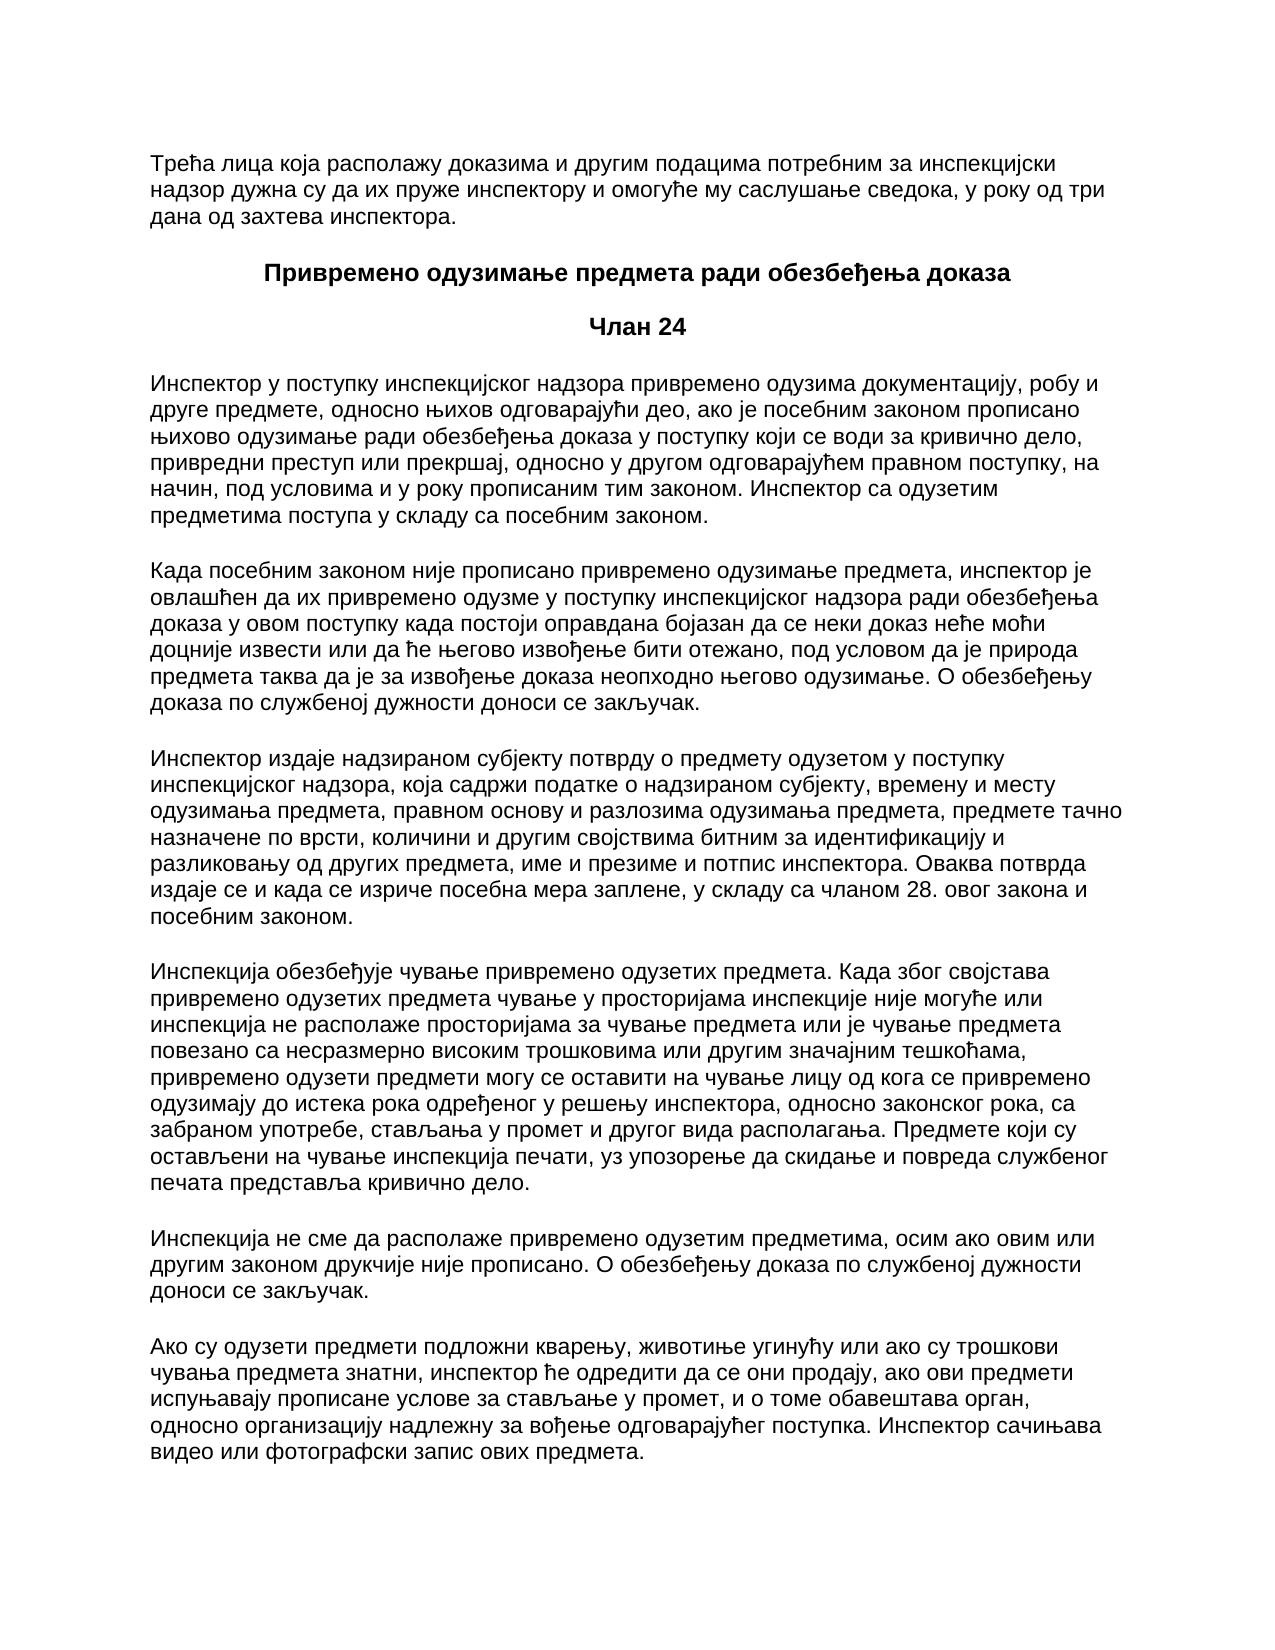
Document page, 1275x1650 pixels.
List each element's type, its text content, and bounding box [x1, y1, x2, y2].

text Ако су одузети предмети подложни кварењу, животиње угинућу или ако су трошкови чувања предмета знатни, инспектор ће одредити да се они продају, ако ови предмети испуњавају прописане услове за стављање у промет, и о томе обавештава орган, односно организацију надлежну за вођење одговарајућег поступка. Инспектор сачињава видео или фотографски запис ових предмета. [150, 1333, 1125, 1464]
text Члан 24 [150, 312, 1125, 341]
text Трећа лица која располажу доказима и другим подацима потребним за инспекцијски надзор дужна су да их пруже инспектору и омогуће му саслушање сведока, у року од три дана од захтева инспектора. [150, 150, 1125, 229]
text Када посебним законом није прописано привремено одузимање предмета, инспектор је овлашћен да их привремено одузме у поступку инспекцијског надзора ради обезбеђења доказа у овом поступку када постоји оправдана бојазан да се неки доказ неће моћи доцније извести или да ће његово извођење бити отежано, под условом да је природа предмета таква да је за извођење доказа неопходно његово одузимање. О обезбеђењу доказа по службеној дужности доноси се закључак. [150, 557, 1125, 715]
text Инспектор издаје надзираном субјекту потврду о предмету одузетом у поступку инспекцијског надзора, која садржи податке о надзираном субјекту, времену и месту одузимања предмета, правном основу и разлозима одузимања предмета, предмете тачно назначене по врсти, количини и другим својствима битним за идентификацију и разликовању од других предмета, име и презиме и потпис инспектора. Оваква потврда издаје се и када се изриче посебна мера заплене, у складу са чланом 28. овог закона и посебним законом. [150, 744, 1125, 929]
text Инспекција обезбеђује чување привремено одузетих предмета. Када због својстава привремено одузетих предмета чување у просторијама инспекције није могуће или инспекција не располаже просторијама за чување предмета или је чување предмета повезано са несразмерно високим трошковима или другим значајним тешкоћама, привремено одузети предмети могу се оставити на чување лицу од кога се привремено одузимају до истека рока одређеног у решењу инспектора, односно законског рока, са забраном употребе, стављања у промет и другог вида располагања. Предмете који су остављени на чување инспекција печати, уз упозорење да скидање и повреда службеног печата представља кривично дело. [150, 958, 1125, 1195]
text Инспектор у поступку инспекцијског надзора привремено одузима документацију, робу и друге предмете, односно њихов одговарајући део, ако је посебним законом прописано њихово одузимање ради обезбеђења доказа у поступку који се води за кривично дело, привредни преступ или прекршај, односно у другом одговарајућем правном поступку, на начин, под условима и у року прописаним тим законом. Инспектор са одузетим предметима поступа у складу са посебним законом. [150, 370, 1125, 528]
text Привремено одузимање предмета ради обезбеђења доказа [150, 258, 1125, 287]
text Инспекција не сме да располаже привремено одузетим предметима, осим ако овим или другим законом друкчије није прописано. О обезбеђењу доказа по службеној дужности доноси се закључак. [150, 1224, 1125, 1303]
